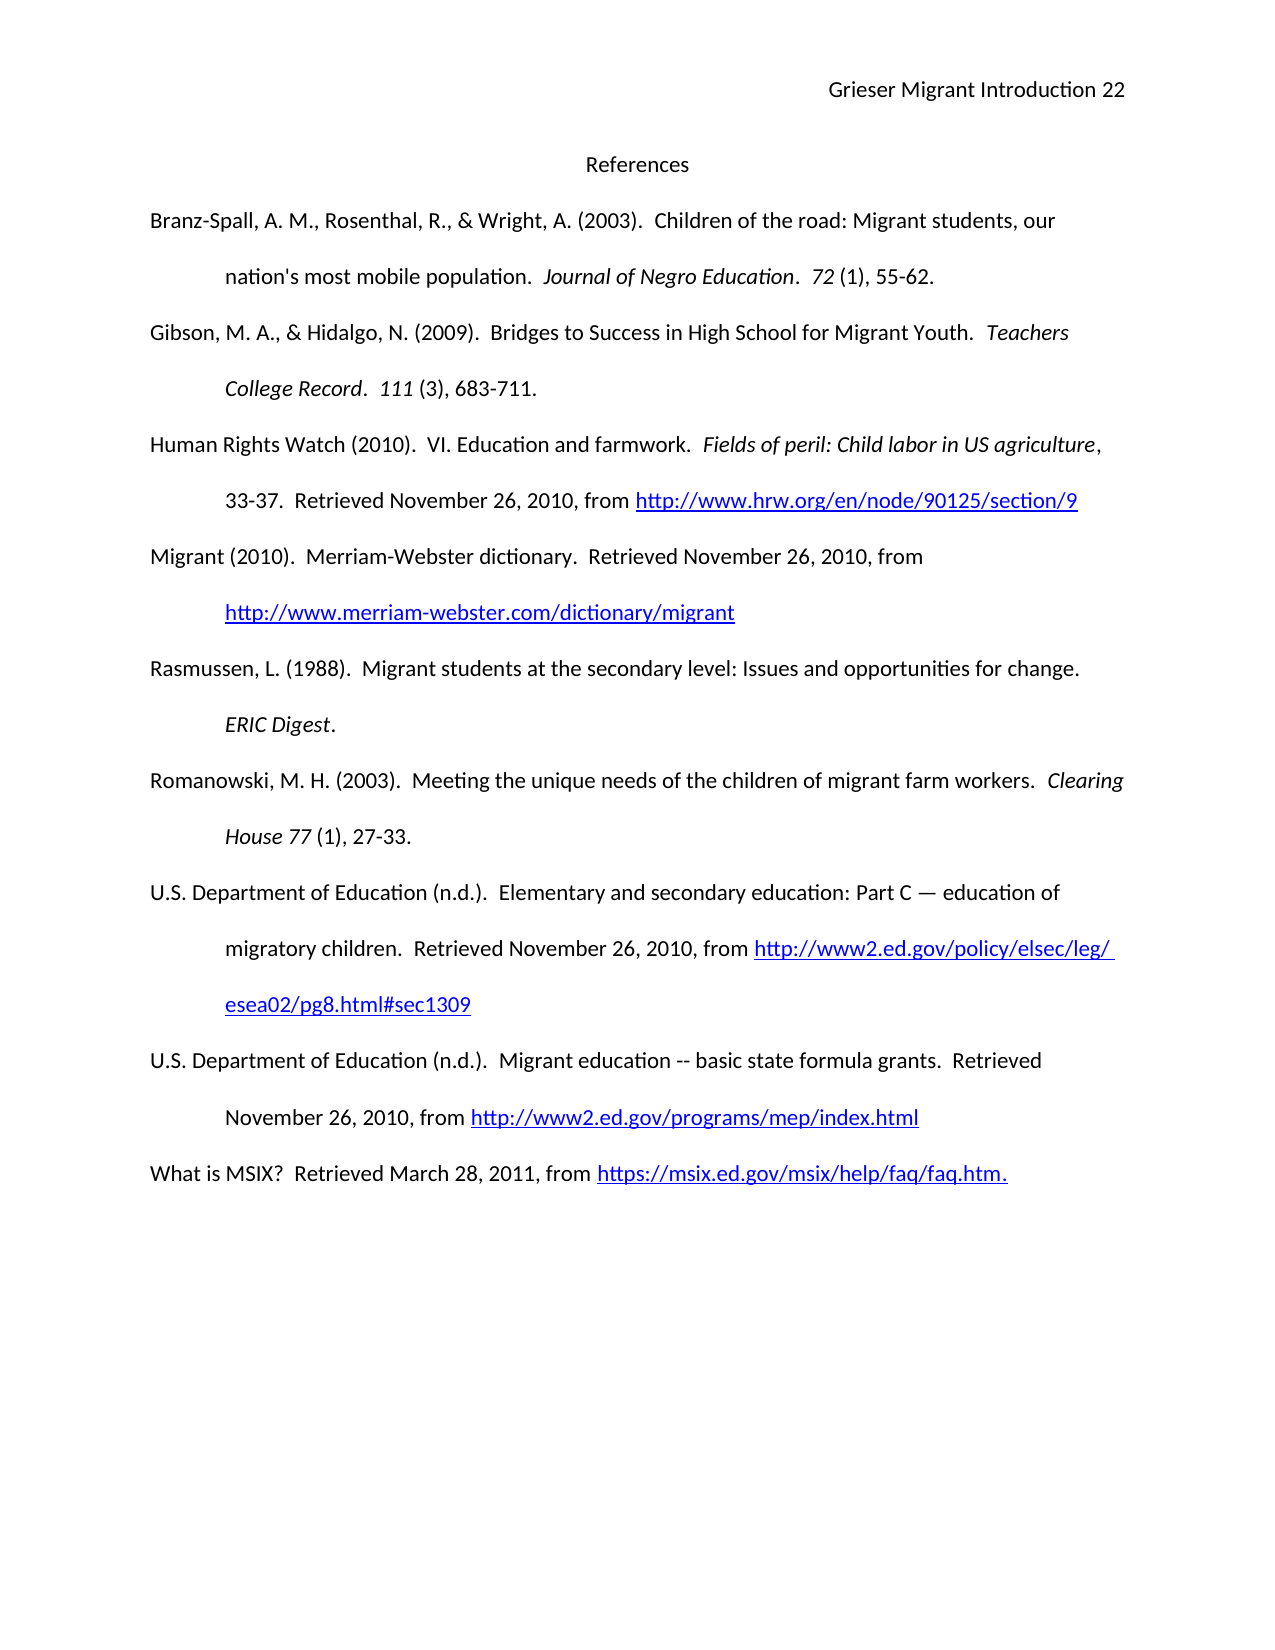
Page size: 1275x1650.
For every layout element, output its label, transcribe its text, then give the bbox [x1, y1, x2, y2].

text Romanowski, M. H. (2003). Meeting the unique needs of the children of migrant farm workers. Clearing House 77 (1), 27-33. [150, 766, 1125, 851]
text Human Rights Watch (2010). VI. Education and farmwork. Fields of peril: Child labor in US agriculture, 33-37. Retrieved November 26, 2010, from http://www.hrw.org/en/node/90125/section/9 [150, 430, 1125, 514]
text U.S. Department of Education (n.d.). Migrant education -- basic state formula grants. Retrieved November 26, 2010, from http://www2.ed.gov/programs/mep/index.html [150, 1047, 1125, 1131]
text Rasmussen, L. (1988). Migrant students at the secondary level: Issues and opportunities for change. ERIC Digest. [150, 654, 1125, 738]
text Branz-Spall, A. M., Rosenthal, R., & Wright, A. (2003). Children of the road: Migrant students, our nation's most mobile population. Journal of Negro Education. 72 (1), 55-62. [150, 206, 1125, 290]
text Gibson, M. A., & Hidalgo, N. (2009). Bridges to Success in High School for Migrant Youth. Teachers College Record. 111 (3), 683-711. [150, 318, 1125, 402]
text U.S. Department of Education (n.d.). Elementary and secondary education: Part C — education of migratory children. Retrieved November 26, 2010, from http://www2.ed.gov/policy/elsec/leg/ esea02/pg8.html#sec1309 [150, 878, 1125, 1019]
text References [150, 150, 1125, 178]
text Migrant (2010). Merriam-Webster dictionary. Retrieved November 26, 2010, from http://www.merriam-webster.com/dictionary/migrant [150, 542, 1125, 626]
text What is MSIX? Retrieved March 28, 2011, from https://msix.ed.gov/msix/help/faq/faq.htm. [150, 1159, 1125, 1187]
